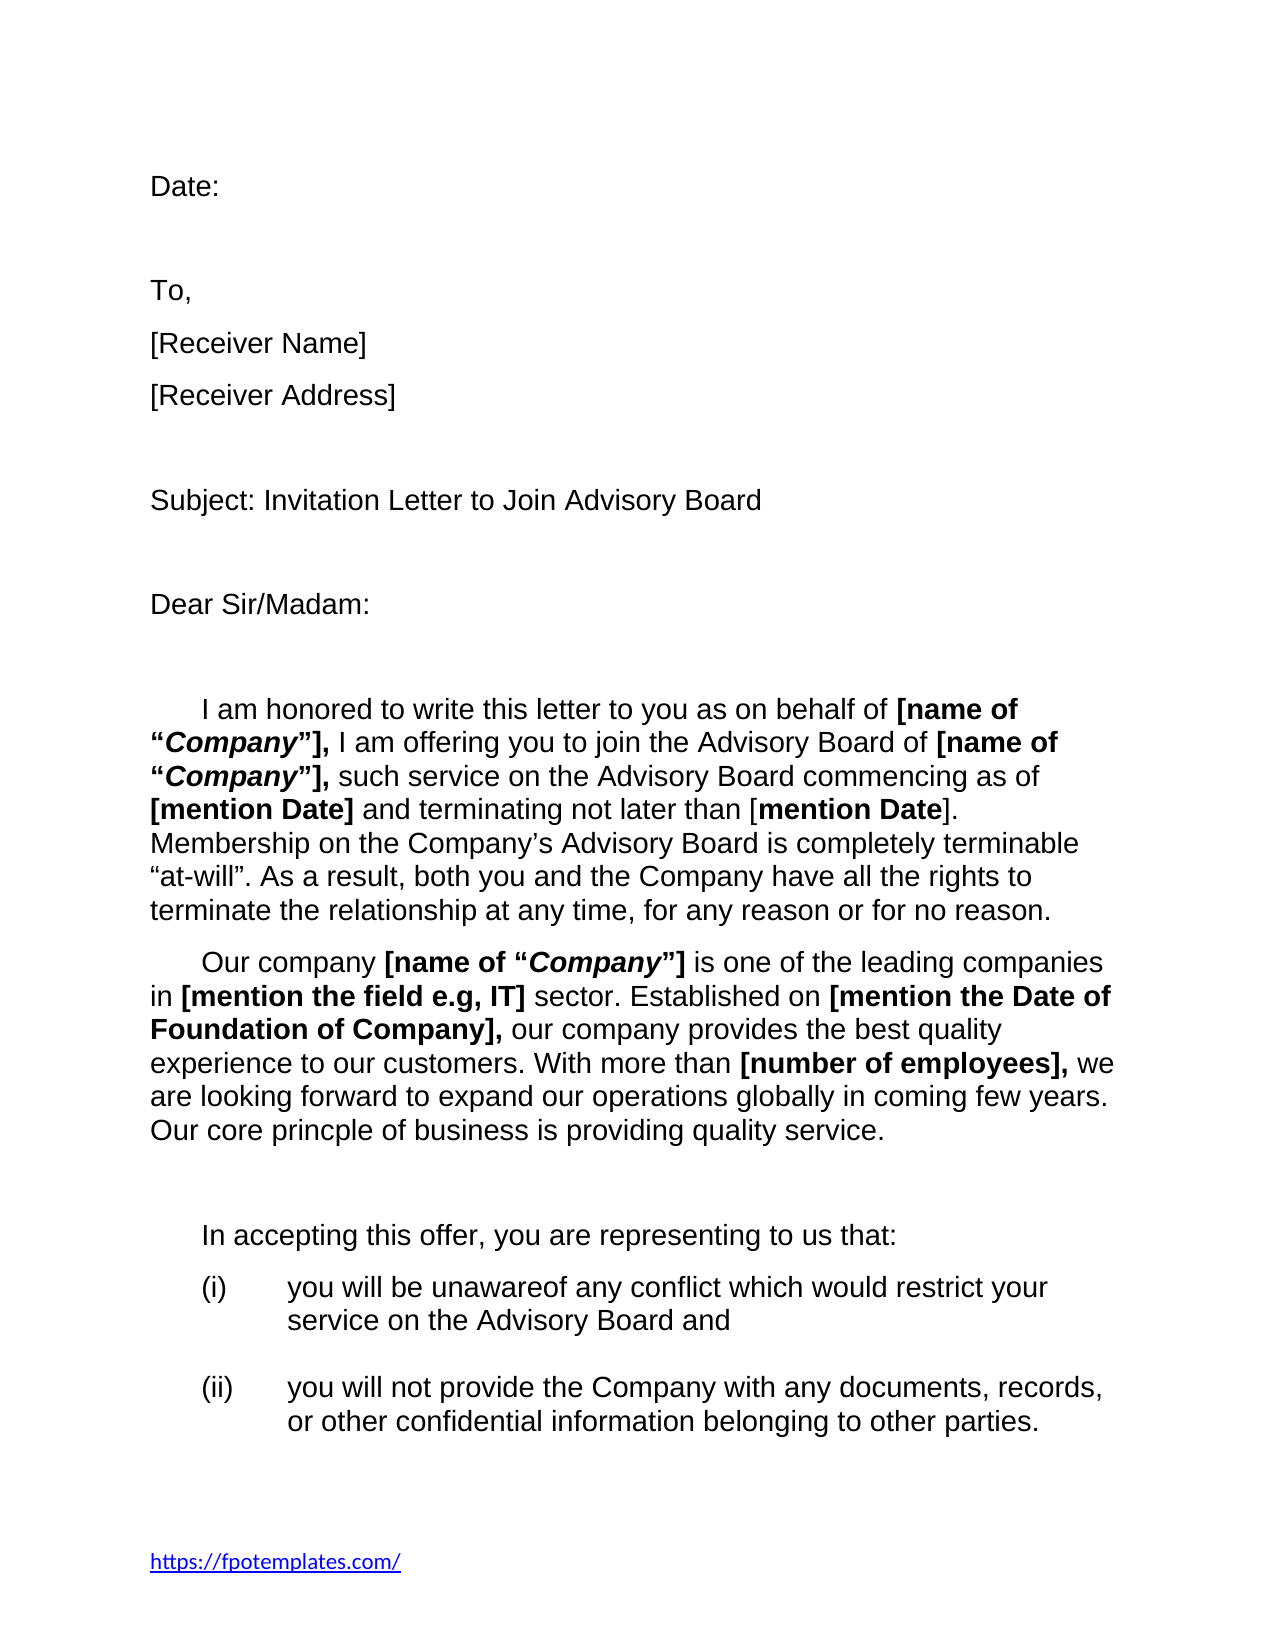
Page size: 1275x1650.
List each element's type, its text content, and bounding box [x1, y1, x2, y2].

text I am honored to write this letter to you as on behalf of [name of “Company”], I am offering you to join the Advisory Board of [name of “Company”], such service on the Advisory Board commencing as of [mention Date] and terminating not later than [mention Date]. Membership on the Company’s Advisory Board is completely terminable “at-will”. As a result, both you and the Company have all the rights to terminate the relationship at any time, for any reason or for no reason. [150, 692, 1125, 926]
text [Receiver Address] [150, 378, 1125, 411]
list you will be unawareof any conflict which would restrict your service on the Advisory Board and [201, 1270, 1125, 1337]
list you will not provide the Company with any documents, records, or other confidential information belonging to other parties. [201, 1370, 1125, 1437]
text Dear Sir/Madam: [150, 587, 1125, 621]
text [Receiver Name] [150, 326, 1125, 359]
text Date: [150, 169, 1125, 202]
text Our company [name of “Company”] is one of the leading companies in [mention the field e.g, IT] sector. Established on [mention the Date of Foundation of Company], our company provides the best quality experience to our customers. With more than [number of employees], we are looking forward to expand our operations globally in coming few years. Our core princple of business is providing quality service. [150, 945, 1125, 1146]
text To, [150, 273, 1125, 307]
text In accepting this offer, you are representing to us that: [150, 1217, 1125, 1251]
text Subject: Invitation Letter to Join Advisory Board [150, 482, 1125, 516]
